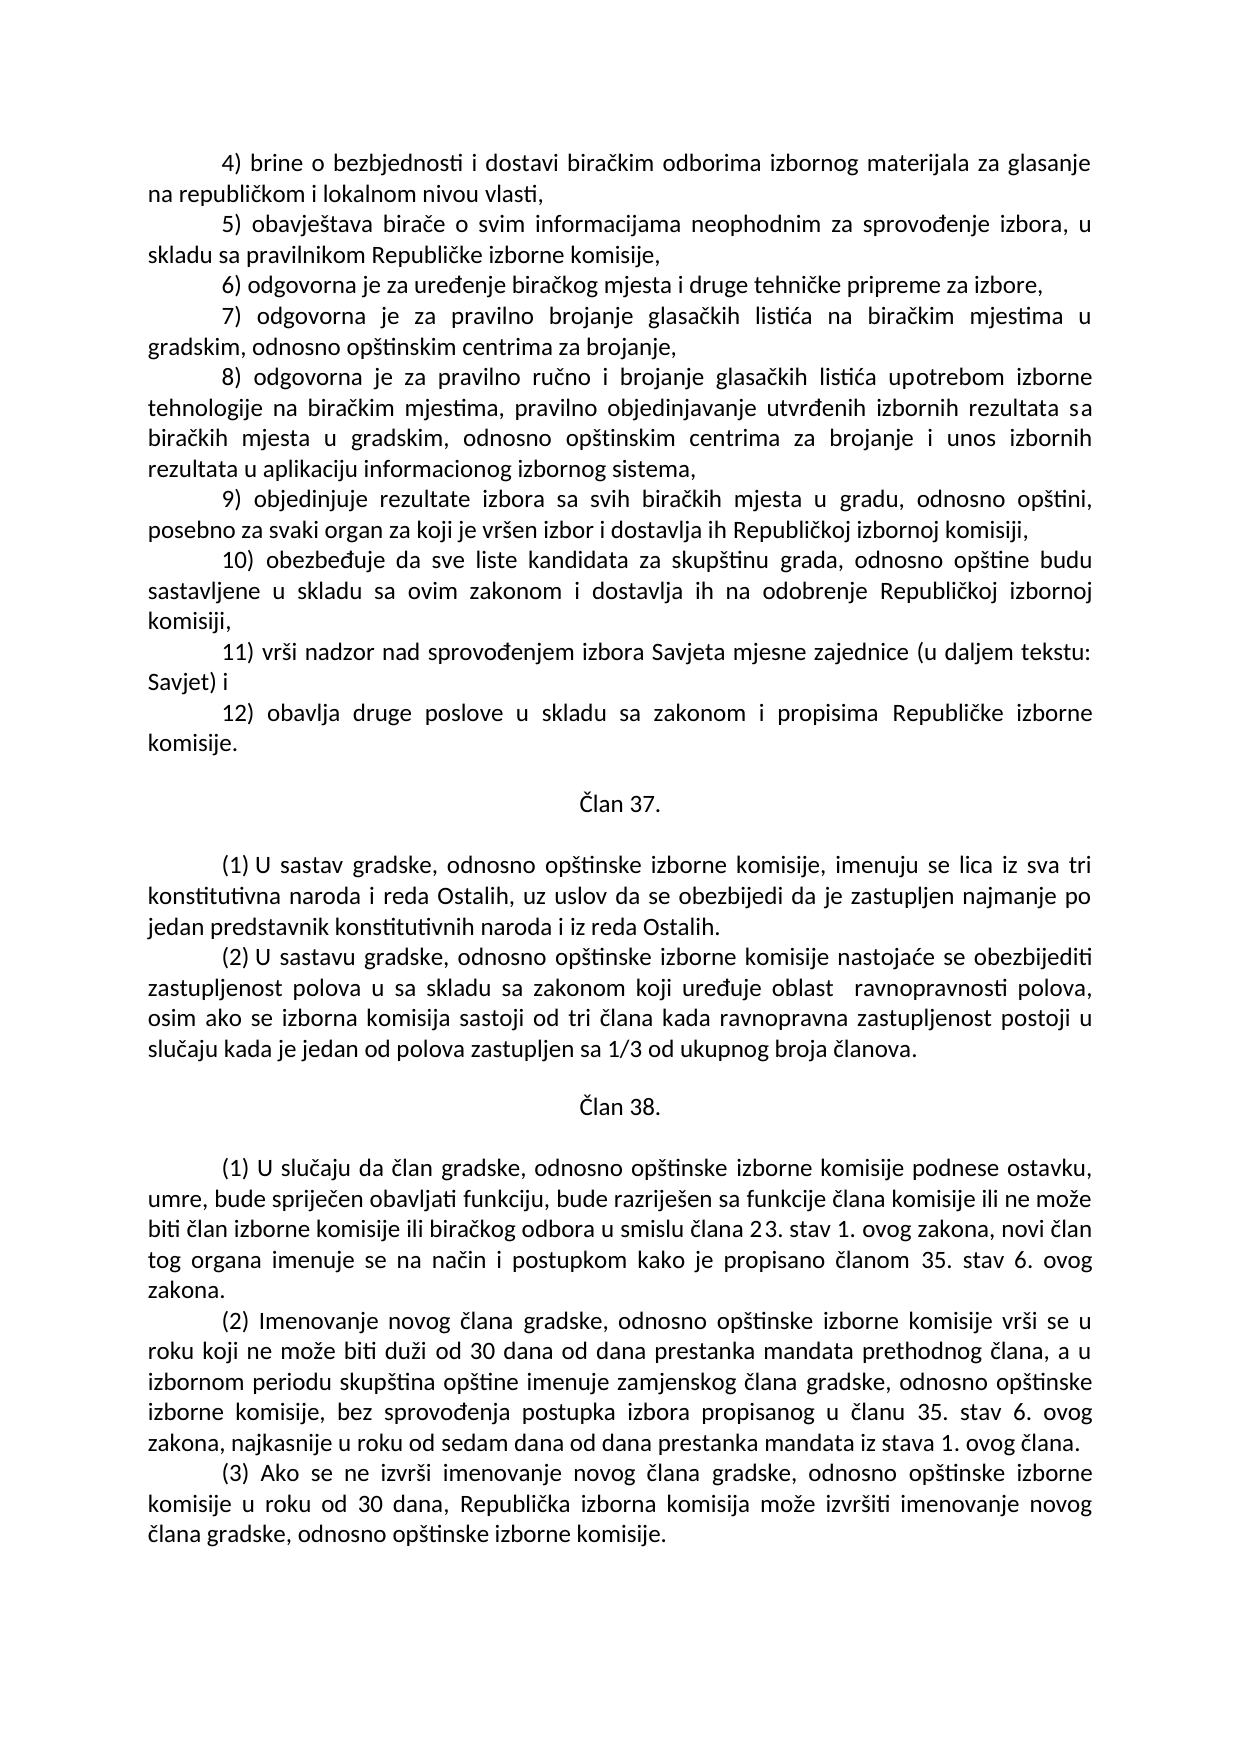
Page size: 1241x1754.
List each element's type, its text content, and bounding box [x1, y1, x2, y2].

text 12) obavlja druge poslove u skladu sa zakonom i propisima Republičke izborne komisije. [148, 697, 1093, 758]
text Član 38. [148, 1091, 1093, 1122]
text (2) Imenovanje novog člana gradske, odnosno opštinske izborne komisije vrši se u roku koji ne može biti duži od 30 dana od dana prestanka mandata prethodnog člana, a u izbornom periodu skupština opštine imenuje zamjenskog člana gradske, odnosno opštinske izborne komisije, bez sprovođenja postupka izbora propisanog u članu 35. stav 6. ovog zakona, najkasnije u roku od sedam dana od dana prestanka mandata iz stava 1. ovog člana. [148, 1305, 1093, 1457]
list U sastav gradske, odnosno opštinske izborne komisije, imenuju se lica iz sva tri konstitutivna naroda i reda Ostalih, uz uslov da se obezbijedi da je zastupljen najmanje po jedan predstavnik konstitutivnih naroda i iz reda Ostalih. [148, 849, 1093, 941]
text 11) vrši nadzor nad sprovođenjem izbora Savjeta mjesne zajednice (u daljem tekstu: Savjet) i [148, 636, 1093, 697]
text 7) odgovorna je za pravilno brojanje glasačkih listića na biračkim mjestima u gradskim, odnosno opštinskim centrima za brojanje, [148, 300, 1093, 361]
text 4) brine o bezbjednosti i dostavi biračkim odborima izbornog materijala za glasanje na republičkom i lokalnom nivou vlasti, [148, 148, 1093, 209]
text 10) obezbeđuje da sve liste kandidata za skupštinu grada, odnosno opštine budu sastavljene u skladu sa ovim zakonom i dostavlja ih na odobrenje Republičkoj izbornoj komisiji, [148, 544, 1093, 636]
text (1) U slučaju da član gradske, odnosno opštinske izborne komisije podnese ostavku, umre, bude spriječen obavljati funkciju, bude razriješen sa funkcije člana komisije ili ne može biti član izborne komisije ili biračkog odbora u smislu člana 23. stav 1. ovog zakona, novi član tog organa imenuje se na način i postupkom kako je propisano članom 35. stav 6. ovog zakona. [148, 1152, 1093, 1305]
text (3) Ako se ne izvrši imenovanje novog člana gradske, odnosno opštinske izborne komisije u roku od 30 dana, Republička izborna komisija može izvršiti imenovanje novog člana gradske, odnosno opštinske izborne komisije. [148, 1457, 1093, 1549]
text Član 37. [148, 788, 1093, 819]
text 9) objedinjuje rezultate izbora sa svih biračkih mjesta u gradu, odnosno opštini, posebno za svaki organ za koji je vršen izbor i dostavlja ih Republičkoj izbornoj komisiji, [148, 483, 1093, 544]
list U sastavu gradske, odnosno opštinske izborne komisije nastojaće se obezbijediti zastupljenost polova u sa skladu sa zakonom koji uređuje oblast ravnopravnosti polova, osim ako se izborna komisija sastoji od tri člana kada ravnopravna zastupljenost postoji u slučaju kada je jedan od polova zastupljen sa 1/3 od ukupnog broja članova. [148, 941, 1093, 1063]
text 5) obavještava birače o svim informacijama neophodnim za sprovođenje izbora, u skladu sa pravilnikom Republičke izborne komisije, [148, 209, 1093, 270]
text 8) odgovorna je za pravilno ručno i brojanje glasačkih listića upotrebom izborne tehnologije na biračkim mjestima, pravilno objedinjavanje utvrđenih izbornih rezultata sa biračkih mjesta u gradskim, odnosno opštinskim centrima za brojanje i unos izbornih rezultata u aplikaciju informacionog izbornog sistema, [148, 361, 1093, 483]
text 6) odgovorna je za uređenje biračkog mjesta i druge tehničke pripreme za izbore, [148, 270, 1093, 300]
